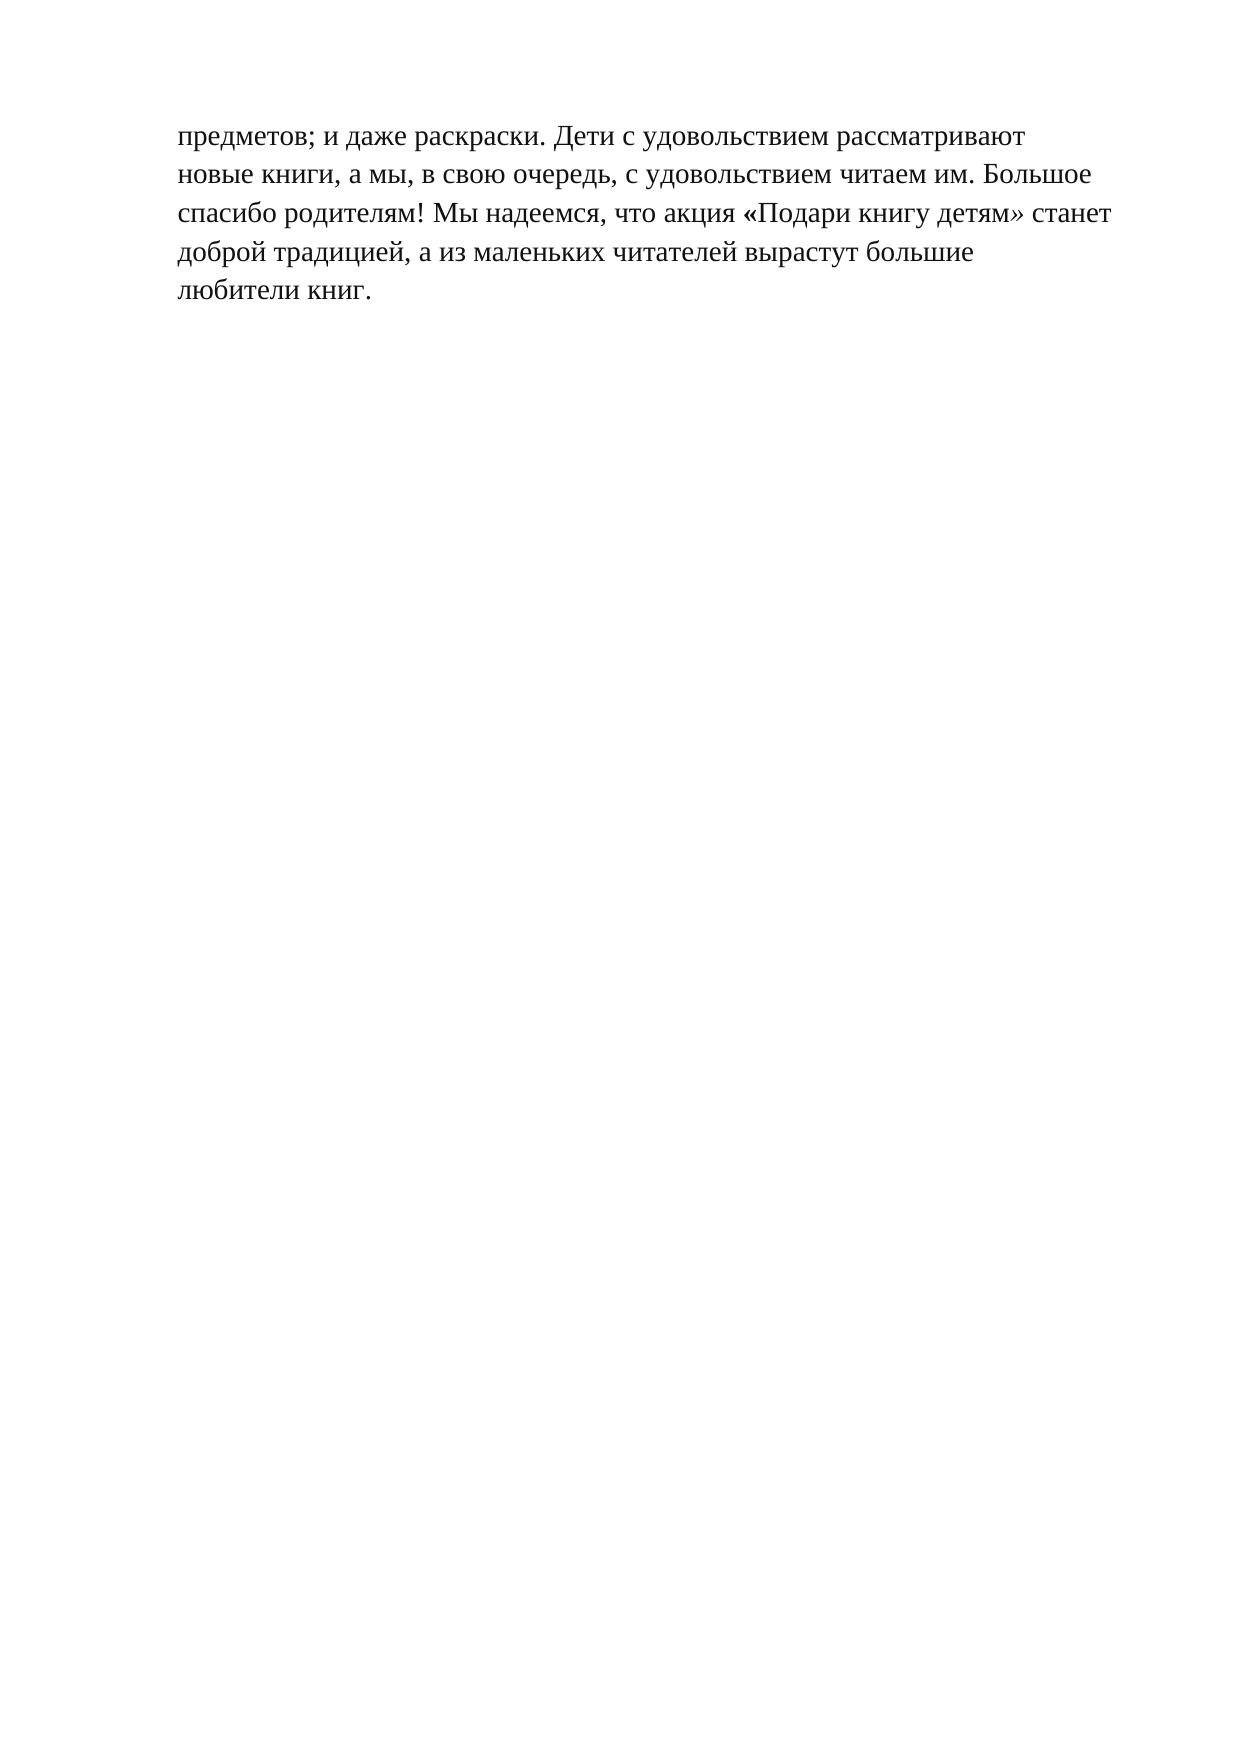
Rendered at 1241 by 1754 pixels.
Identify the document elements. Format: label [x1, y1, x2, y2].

text [177, 118, 1152, 306]
